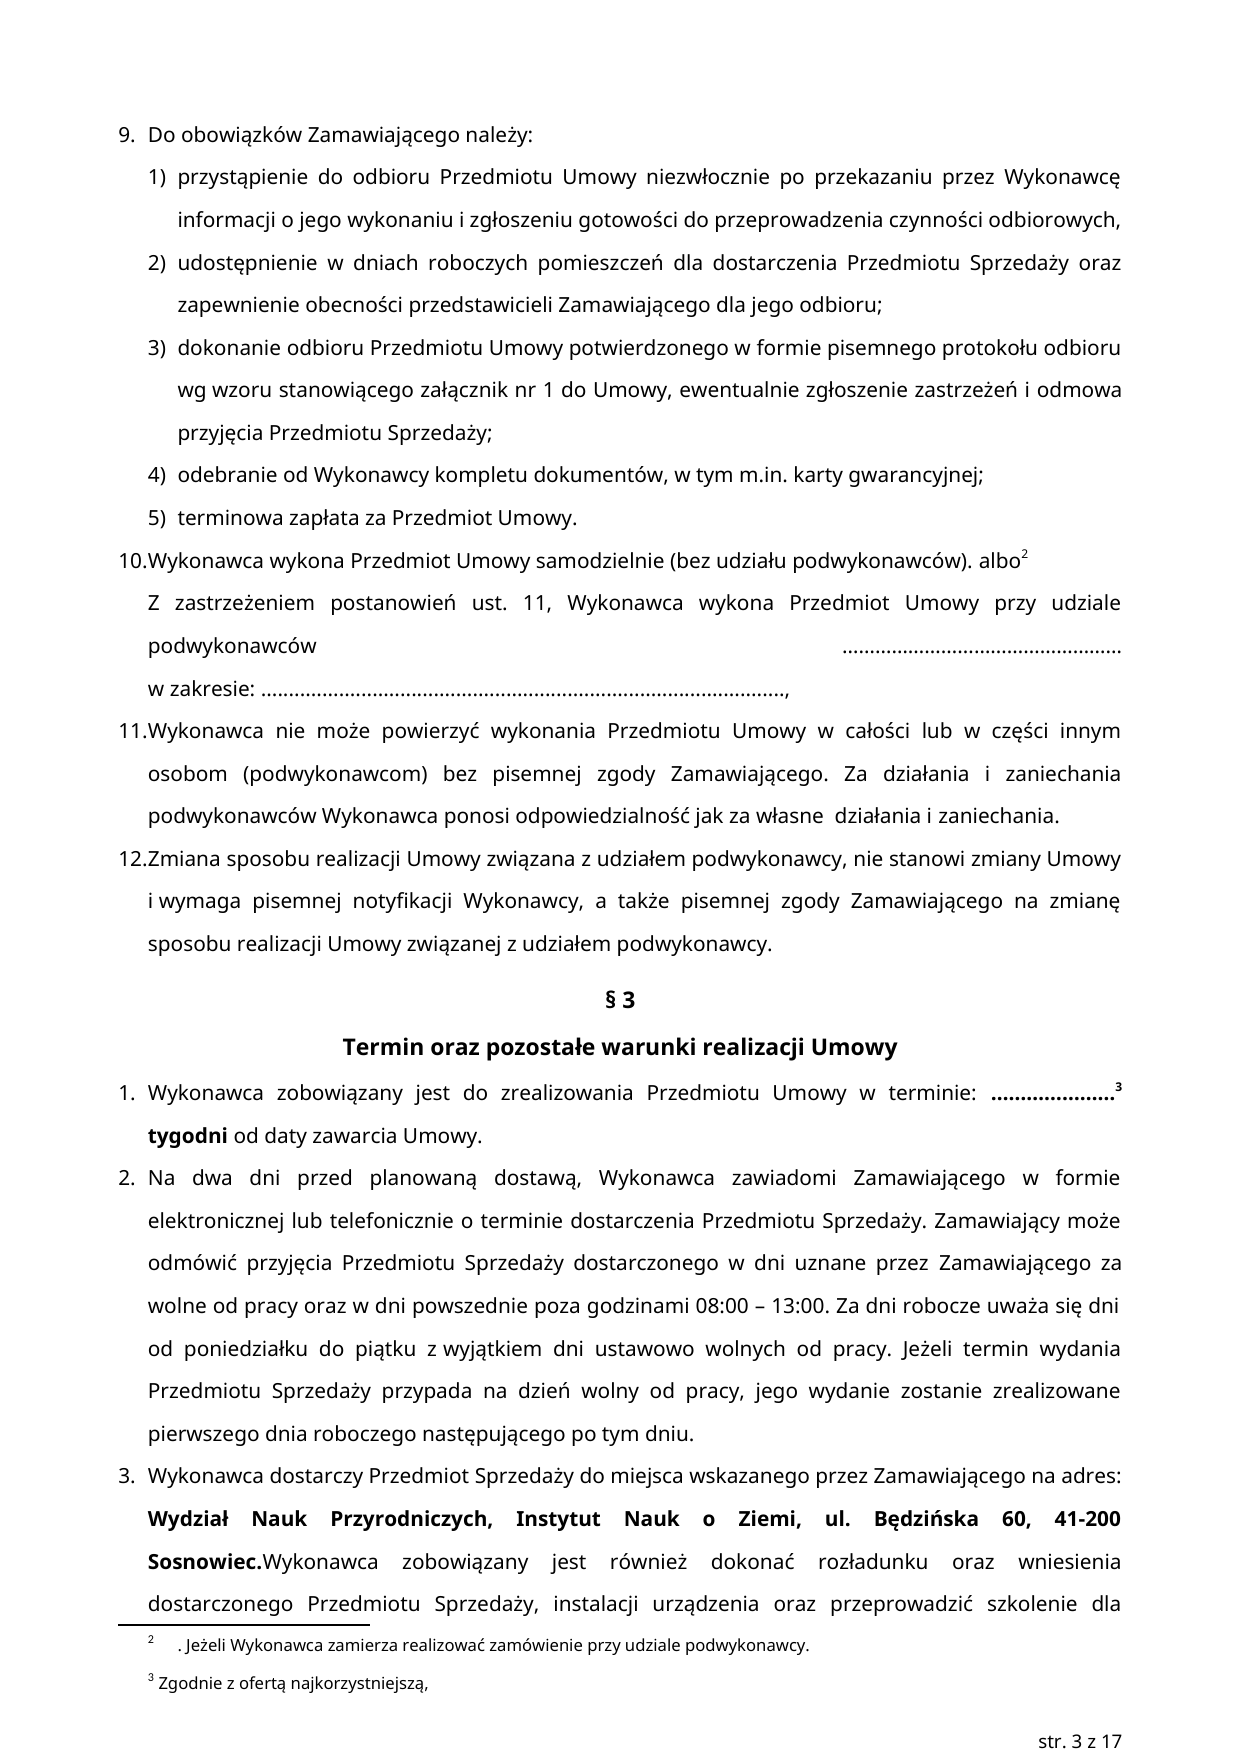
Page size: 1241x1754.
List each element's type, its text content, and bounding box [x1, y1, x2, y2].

list Zmiana sposobu realizacji Umowy związana z udziałem podwykonawcy, nie stanowi zmiany Umowy i wymaga pisemnej notyfikacji Wykonawcy, a także pisemnej zgody Zamawiającego na zmianę sposobu realizacji Umowy związanej z udziałem podwykonawcy. [118, 844, 1122, 958]
list odebranie od Wykonawcy kompletu dokumentów, w tym m.in. karty gwarancyjnej; [148, 461, 1122, 489]
text § 3 [118, 984, 1122, 1016]
list Na dwa dni przed planowaną dostawą, Wykonawca zawiadomi Zamawiającego w formie elektronicznej lub telefonicznie o terminie dostarczenia Przedmiotu Sprzedaży. Zamawiający może odmówić przyjęcia Przedmiotu Sprzedaży dostarczonego w dni uznane przez Zamawiającego za wolne od pracy oraz w dni powszednie poza godzinami 08:00 – 13:00. Za dni robocze uważa się dni od poniedziałku do piątku z wyjątkiem dni ustawowo wolnych od pracy. Jeżeli termin wydania Przedmiotu Sprzedaży przypada na dzień wolny od pracy, jego wydanie zostanie zrealizowane pierwszego dnia roboczego następującego po tym dniu. [118, 1163, 1122, 1447]
list udostępnienie w dniach roboczych pomieszczeń dla dostarczenia Przedmiotu Sprzedaży oraz zapewnienie obecności przedstawicieli Zamawiającego dla jego odbioru; [148, 248, 1122, 319]
list Wykonawca dostarczy Przedmiot Sprzedaży do miejsca wskazanego przez Zamawiającego na adres: [118, 1462, 1122, 1490]
list Wykonawca nie może powierzyć wykonania Przedmiotu Umowy w całości lub w części innym osobom (podwykonawcom) bez pisemnej zgody Zamawiającego. Za działania i zaniechania podwykonawców Wykonawca ponosi odpowiedzialność jak za własne działania i zaniechania. [118, 716, 1122, 830]
list dokonanie odbioru Przedmiotu Umowy potwierdzonego w formie pisemnego protokołu odbioru wg wzoru stanowiącego załącznik nr 1 do Umowy, ewentualnie zgłoszenie zastrzeżeń i odmowa przyjęcia Przedmiotu Sprzedaży; [148, 333, 1122, 446]
subtitle Wykonawca zobowiązany jest do zrealizowania Przedmiotu Umowy w terminie: ………………… tygodni od daty zawarcia Umowy. [118, 1078, 1122, 1149]
list Wykonawca wykona Przedmiot Umowy samodzielnie (bez udziału podwykonawców). albo [118, 546, 1122, 574]
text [148, 1504, 1122, 1618]
list terminowa zapłata za Przedmiot Umowy. [148, 503, 1122, 532]
text Z zastrzeżeniem postanowień ust. 11, Wykonawca wykona Przedmiot Umowy przy udziale podwykonawców …………………………………………… w zakresie: .............................................................................................., [148, 588, 1122, 702]
subtitle przystąpienie do odbioru Przedmiotu Umowy niezwłocznie po przekazaniu przez Wykonawcę informacji o jego wykonaniu i zgłoszeniu gotowości do przeprowadzenia czynności odbiorowych, [148, 162, 1122, 233]
text Termin oraz pozostałe warunki realizacji Umowy [118, 1031, 1122, 1062]
list Do obowiązków Zamawiającego należy: [118, 120, 1122, 148]
